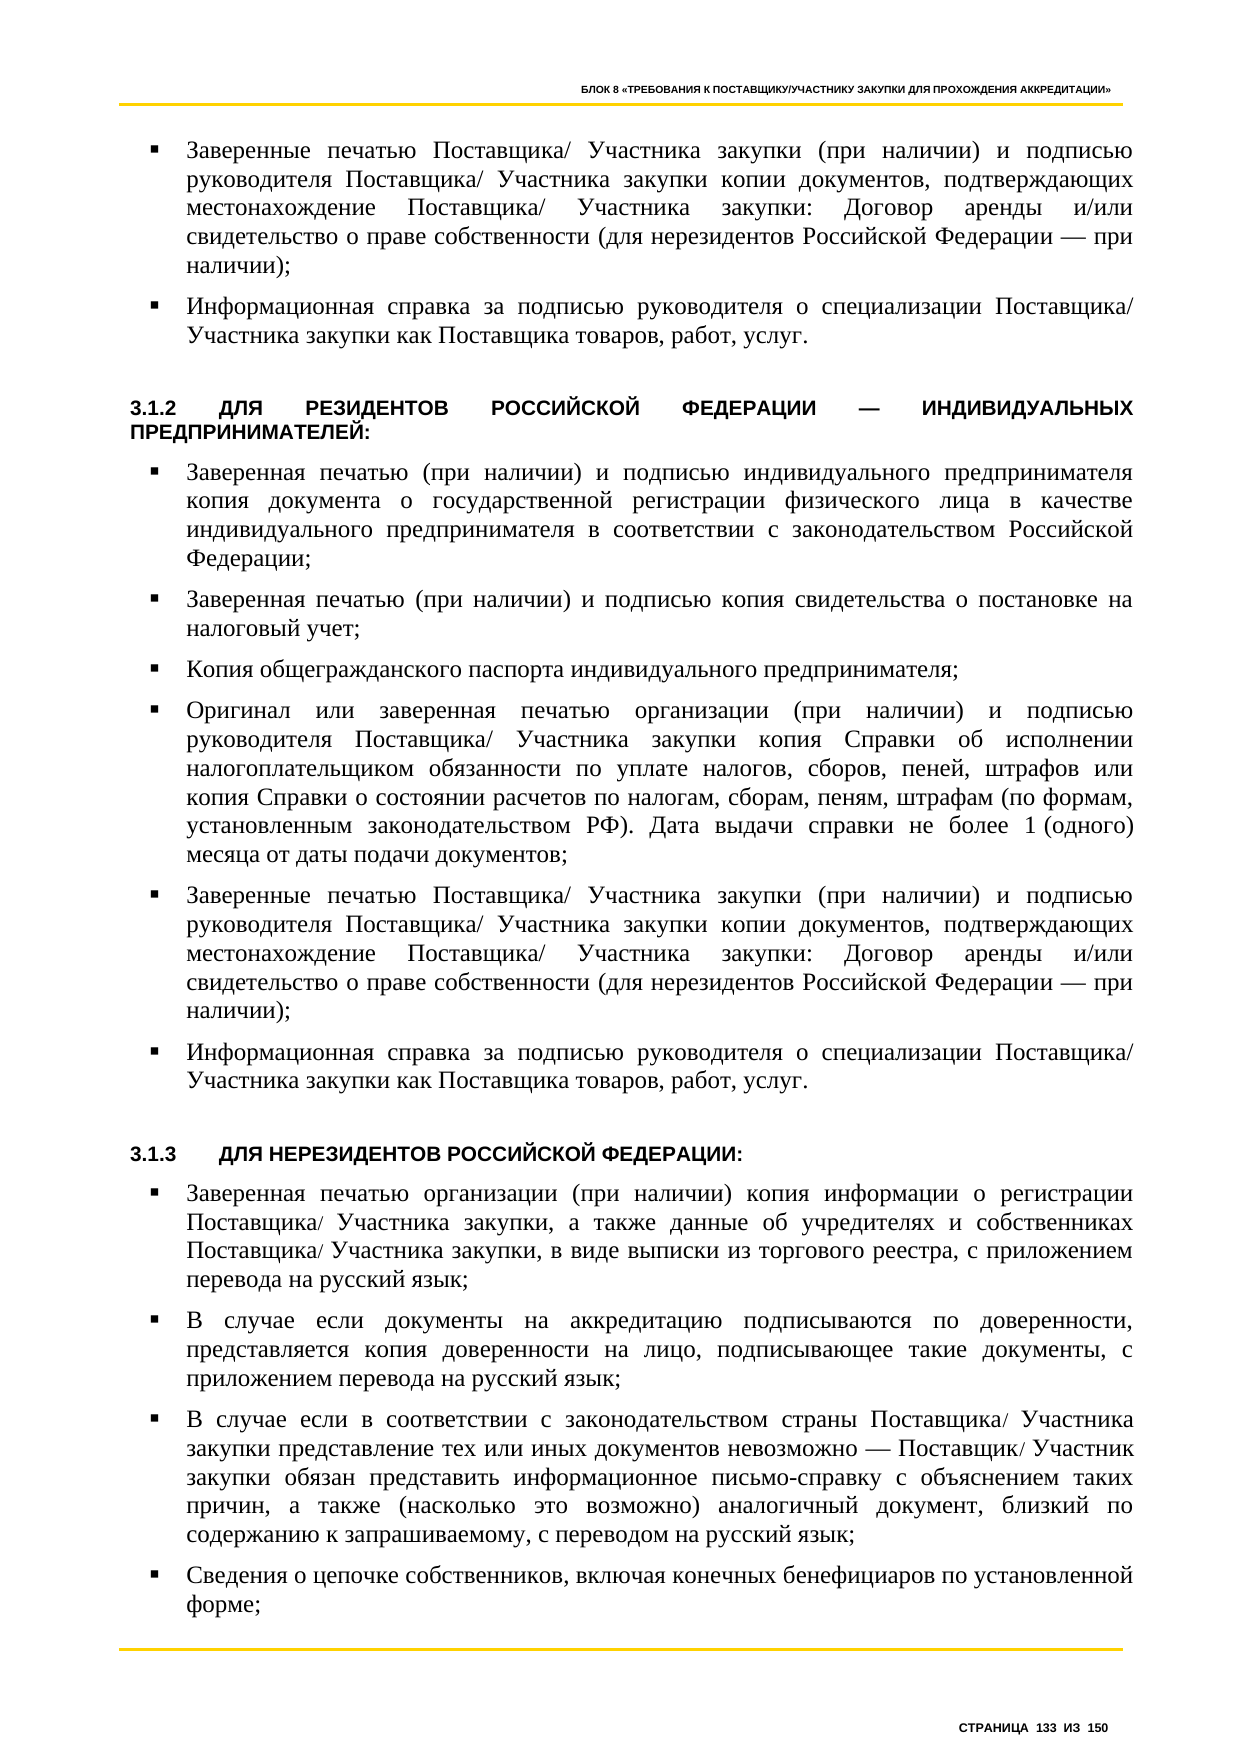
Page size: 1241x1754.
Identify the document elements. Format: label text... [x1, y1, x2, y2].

list Сведения о цепочке собственников, включая конечных бенефициаров по установленной форме; [149, 1561, 1134, 1618]
list В случае если в соответствии с законодательством страны Поставщика/ Участника закупки представление тех или иных документов невозможно — Поставщик/ Участник закупки обязан представить информационное письмо-справку с объяснением таких причин, а также (насколько это возможно) аналогичный документ, близкий по содержанию к запрашиваемому, с переводом на русский язык; [149, 1404, 1134, 1548]
list Копия общегражданского паспорта индивидуального предпринимателя; [149, 654, 1134, 683]
list Информационная справка за подписью руководителя о специализации Поставщика/ Участника закупки как Поставщика товаров, работ, услуг. [149, 1037, 1134, 1094]
list ДЛЯ НЕРЕЗИДЕНТОВ РОССИЙСКОЙ ФЕДЕРАЦИИ: [130, 1142, 1134, 1166]
list Оригинал или заверенная печатью организации (при наличии) и подписью руководителя Поставщика/ Участника закупки копия Справки об исполнении налогоплательщиком обязанности по уплате налогов, сборов, пеней, штрафов или копия Справки о состоянии расчетов по налогам, сборам, пеням, штрафам (по формам, установленным законодательством РФ). Дата выдачи справки не более 1 (одного) месяца от даты подачи документов; [149, 695, 1134, 868]
list Заверенные печатью Поставщика/ Участника закупки (при наличии) и подписью руководителя Поставщика/ Участника закупки копии документов, подтверждающих местонахождение Поставщика/ Участника закупки: Договор аренды и/или свидетельство о праве собственности (для нерезидентов Российской Федерации — при наличии); [149, 135, 1134, 279]
list Заверенные печатью Поставщика/ Участника закупки (при наличии) и подписью руководителя Поставщика/ Участника закупки копии документов, подтверждающих местонахождение Поставщика/ Участника закупки: Договор аренды и/или свидетельство о праве собственности (для нерезидентов Российской Федерации — при наличии); [149, 880, 1134, 1024]
list ДЛЯ РЕЗИДЕНТОВ РОССИЙСКОЙ ФЕДЕРАЦИИ — ИНДИВИДУАЛЬНЫХ ПРЕДПРИНИМАТЕЛЕЙ: [130, 396, 1134, 444]
list Заверенная печатью (при наличии) и подписью индивидуального предпринимателя копия документа о государственной регистрации физического лица в качестве индивидуального предпринимателя в соответствии с законодательством Российской Федерации; [149, 457, 1134, 572]
list Заверенная печатью организации (при наличии) копия информации о регистрации Поставщика/ Участника закупки, а также данные об учредителях и собственниках Поставщика/ Участника закупки, в виде выписки из торгового реестра, с приложением перевода на русский язык; [149, 1178, 1134, 1293]
list Заверенная печатью (при наличии) и подписью копия свидетельства о постановке на налоговый учет; [149, 584, 1134, 642]
list В случае если документы на аккредитацию подписываются по доверенности, представляется копия доверенности на лицо, подписывающее такие документы, с приложением перевода на русский язык; [149, 1306, 1134, 1392]
list Информационная справка за подписью руководителя о специализации Поставщика/ Участника закупки как Поставщика товаров, работ, услуг. [149, 291, 1134, 349]
